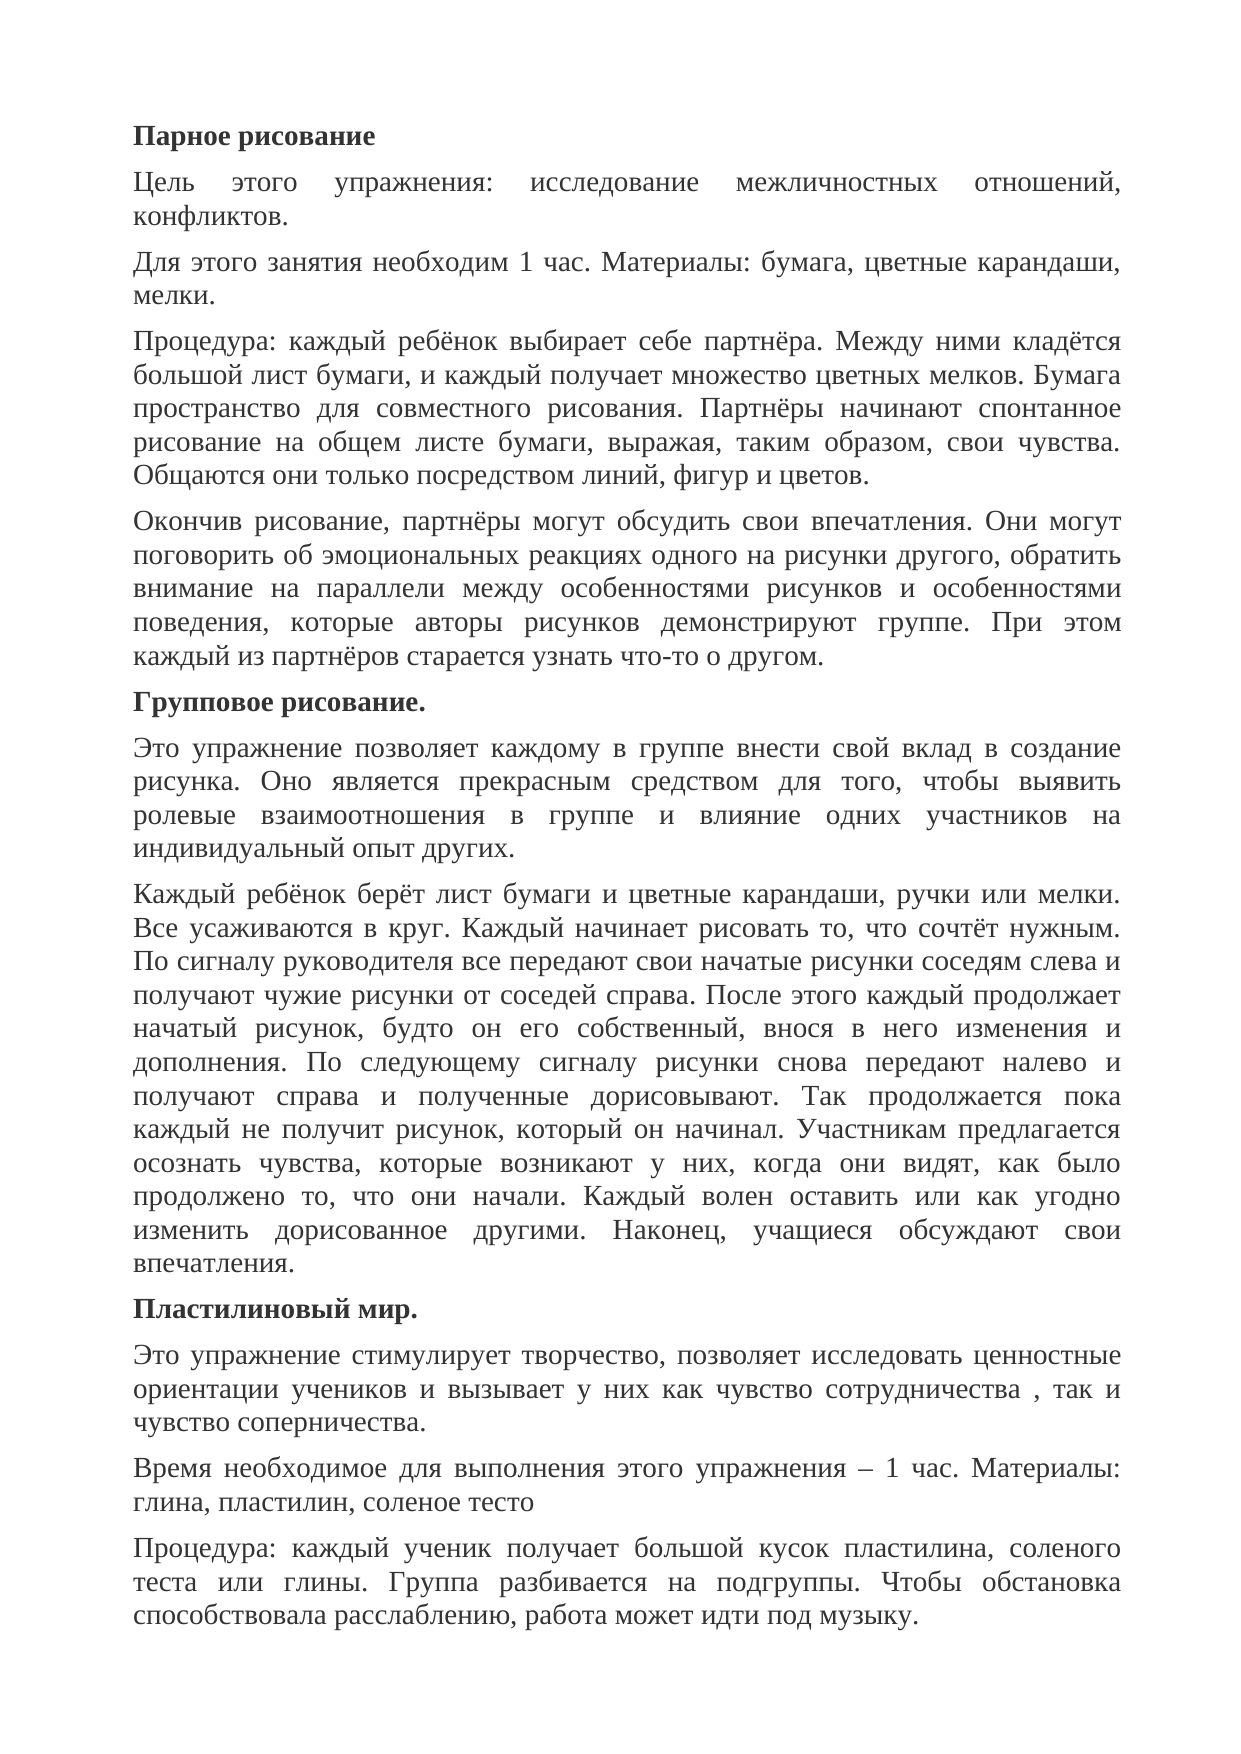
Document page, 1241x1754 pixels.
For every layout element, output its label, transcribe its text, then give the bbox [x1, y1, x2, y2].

text Парное рисование [133, 118, 1122, 152]
text Окончив рисование, партнёры могут обсудить свои впечатления. Они могут поговорить об эмоциональных реакциях одного на рисунки другого, обратить внимание на параллели между особенностями рисунков и особенностями поведения, которые авторы рисунков демонстрируют группе. При этом каждый из партнёров старается узнать что-то о другом. [133, 503, 1122, 671]
text Процедура: каждый ребёнок выбирает себе партнёра. Между ними кладётся большой лист бумаги, и каждый получает множество цветных мелков. Бумага пространство для совместного рисования. Партнёры начинают спонтанное рисование на общем листе бумаги, выражая, таким образом, свои чувства. Общаются они только посредством линий, фигур и цветов. [133, 323, 1122, 491]
text Это упражнение позволяет каждому в группе внести свой вклад в создание рисунка. Оно является прекрасным средством для того, чтобы выявить ролевые взаимоотношения в группе и влияние одних участников на индивидуальный опыт других. [133, 730, 1122, 864]
text Для этого занятия необходим 1 час. Материалы: бумага, цветные карандаши, мелки. [133, 244, 1122, 311]
text Время необходимое для выполнения этого упражнения – 1 час. Материалы: глина, пластилин, соленое тесто [133, 1451, 1122, 1518]
text Пластилиновый мир. [133, 1291, 1122, 1325]
text Каждый ребёнок берёт лист бумаги и цветные карандаши, ручки или мелки. Все усаживаются в круг. Каждый начинает рисовать то, что сочтёт нужным. По сигналу руководителя все передают свои начатые рисунки соседям слева и получают чужие рисунки от соседей справа. После этого каждый продолжает начатый рисунок, будто он его собственный, внося в него изменения и дополнения. По следующему сигналу рисунки снова передают налево и получают справа и полученные дорисовывают. Так продолжается пока каждый не получит рисунок, который он начинал. Участникам предлагается осознать чувства, которые возникают у них, когда они видят, как было продолжено то, что они начали. Каждый волен оставить или как угодно изменить дорисованное другими. Наконец, учащиеся обсуждают свои впечатления. [133, 876, 1122, 1279]
text Цель этого упражнения: исследование межличностных отношений, конфликтов. [133, 164, 1122, 231]
text Это упражнение стимулирует творчество, позволяет исследовать ценностные ориентации учеников и вызывает у них как чувство сотрудничества , так и чувство соперничества. [133, 1337, 1122, 1438]
text Процедура: каждый ученик получает большой кусок пластилина, соленого теста или глины. Группа разбивается на подгруппы. Чтобы обстановка способствовала расслаблению, работа может идти под музыку. [133, 1530, 1122, 1631]
text Групповое рисование. [133, 684, 1122, 717]
